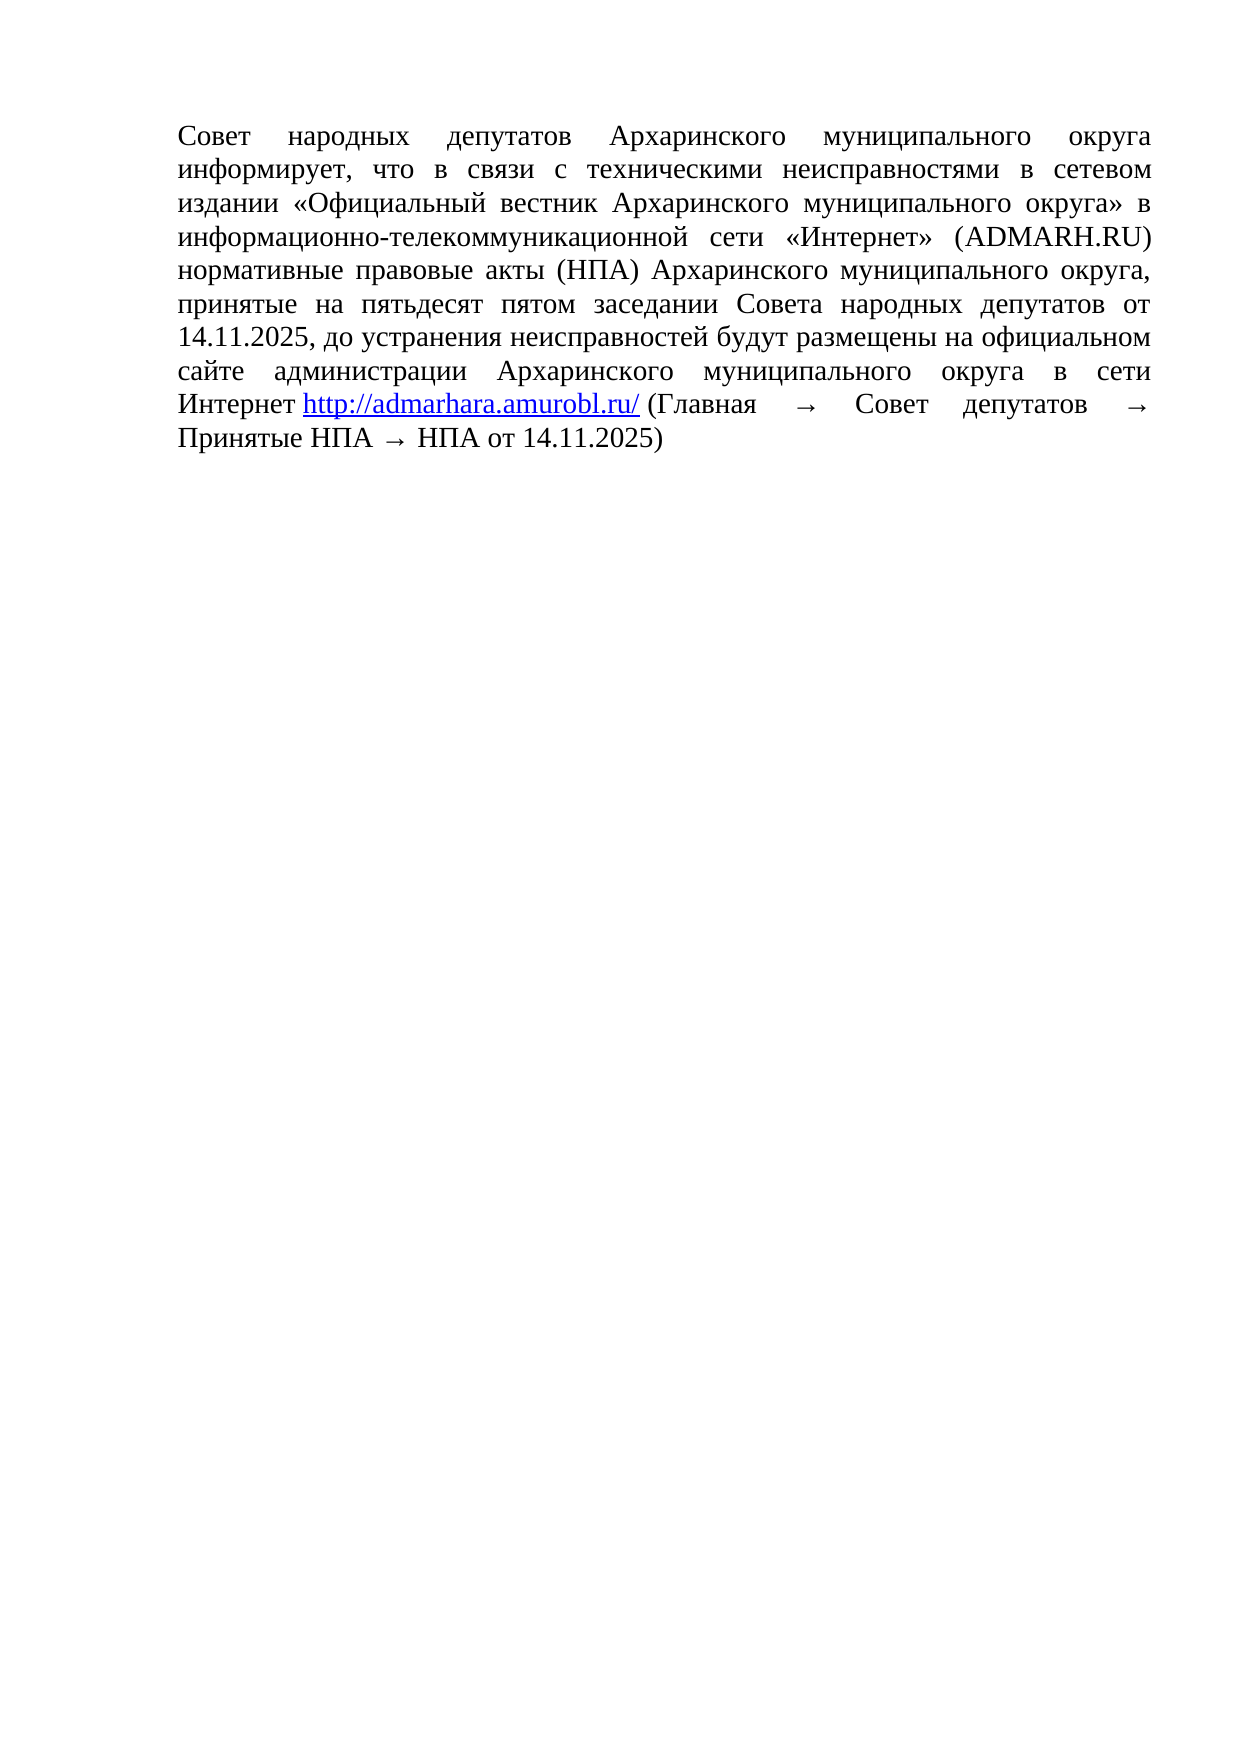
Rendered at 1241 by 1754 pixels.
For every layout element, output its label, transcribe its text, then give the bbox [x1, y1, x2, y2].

text Совет народных депутатов Архаринского муниципального округа информирует, что в связи с техническими неисправностями в сетевом издании «Официальный вестник Архаринского муниципального округа» в информационно-телекоммуникационной сети «Интернет» (ADMARH.RU) нормативные правовые акты (НПА) Архаринского муниципального округа, принятые на пятьдесят пятом заседании Совета народных депутатов от 14.11.2025, до устранения неисправностей будут размещены на официальном сайте администрации Архаринского муниципального округа в сети Интернет http://admarhara.amurobl.ru/ (Главная → Совет депутатов → Принятые НПА → НПА от 14.11.2025) [177, 118, 1152, 453]
